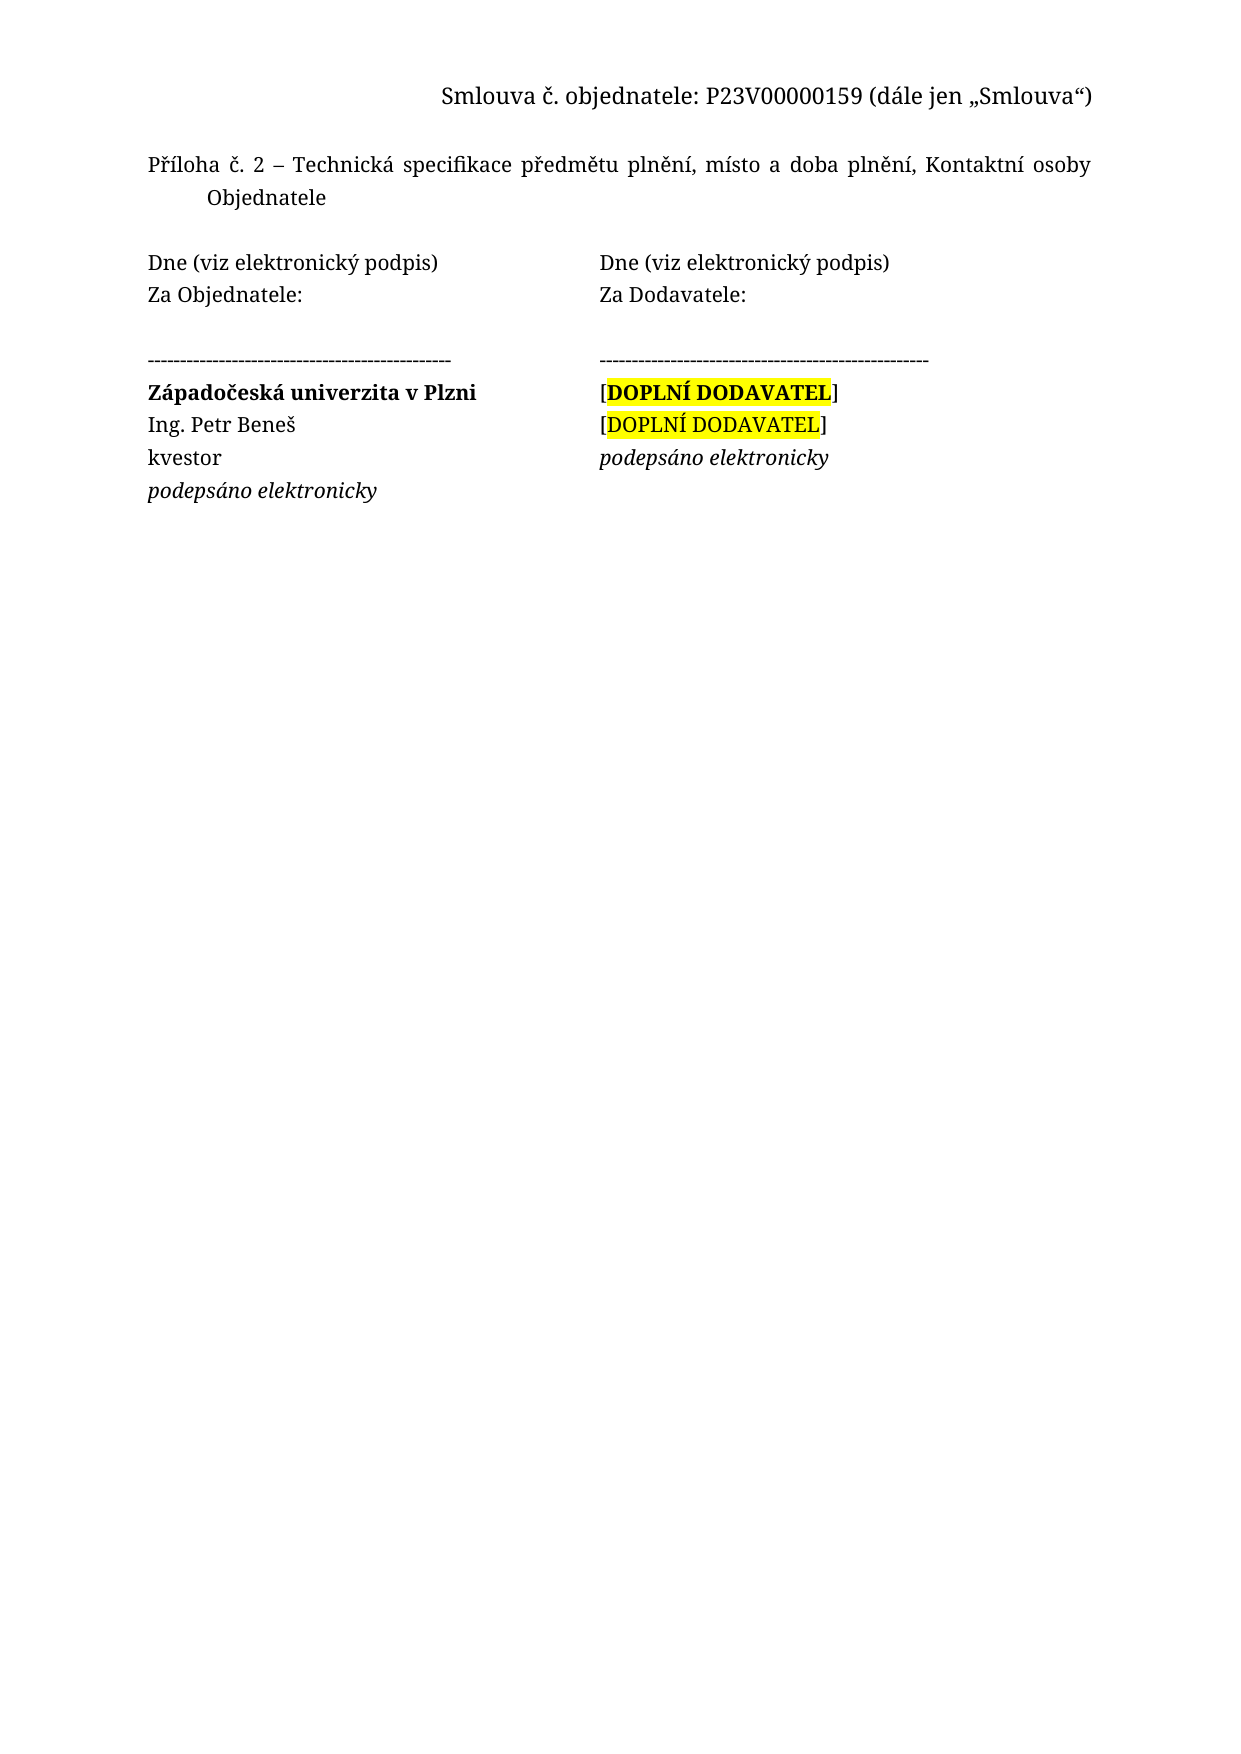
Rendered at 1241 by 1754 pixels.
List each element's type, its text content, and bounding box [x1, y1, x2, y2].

table_header Dne (viz elektronický podpis) Za Dodavatele: --------------------------------------------------- [DOPLNÍ DODAVATEL] [DOPLNÍ DODAVATEL] podepsáno elektronicky [588, 248, 1040, 508]
text Příloha č. 2 – Technická specifikace předmětu plnění, místo a doba plnění, Kontaktní osoby Objednatele [148, 150, 1093, 211]
table_header Dne (viz elektronický podpis) Za Objednatele: ----------------------------------------------- Západočeská univerzita v Plzni Ing. Petr Beneš kvestor podepsáno elektronicky [136, 248, 588, 508]
